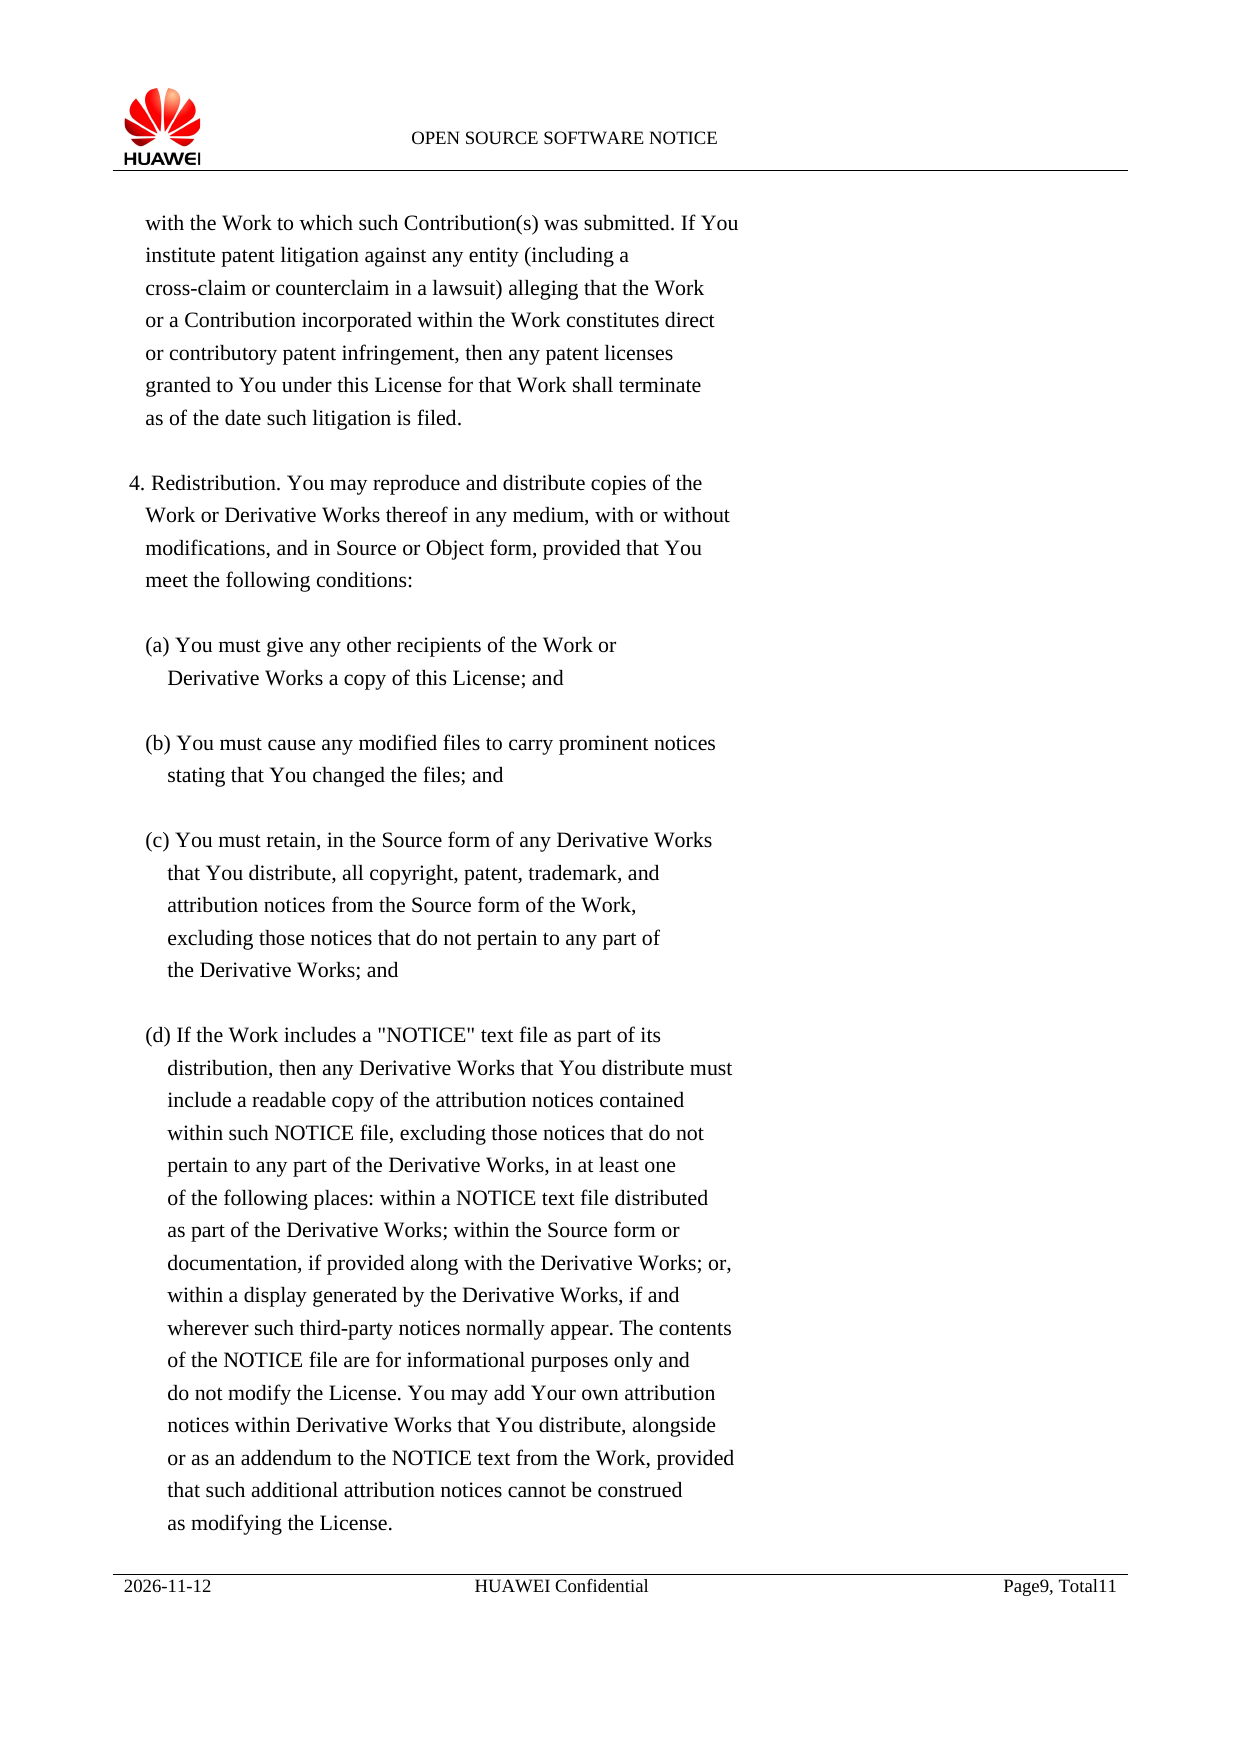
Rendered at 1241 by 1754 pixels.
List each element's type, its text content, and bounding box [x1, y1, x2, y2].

picture [124, 88, 201, 165]
